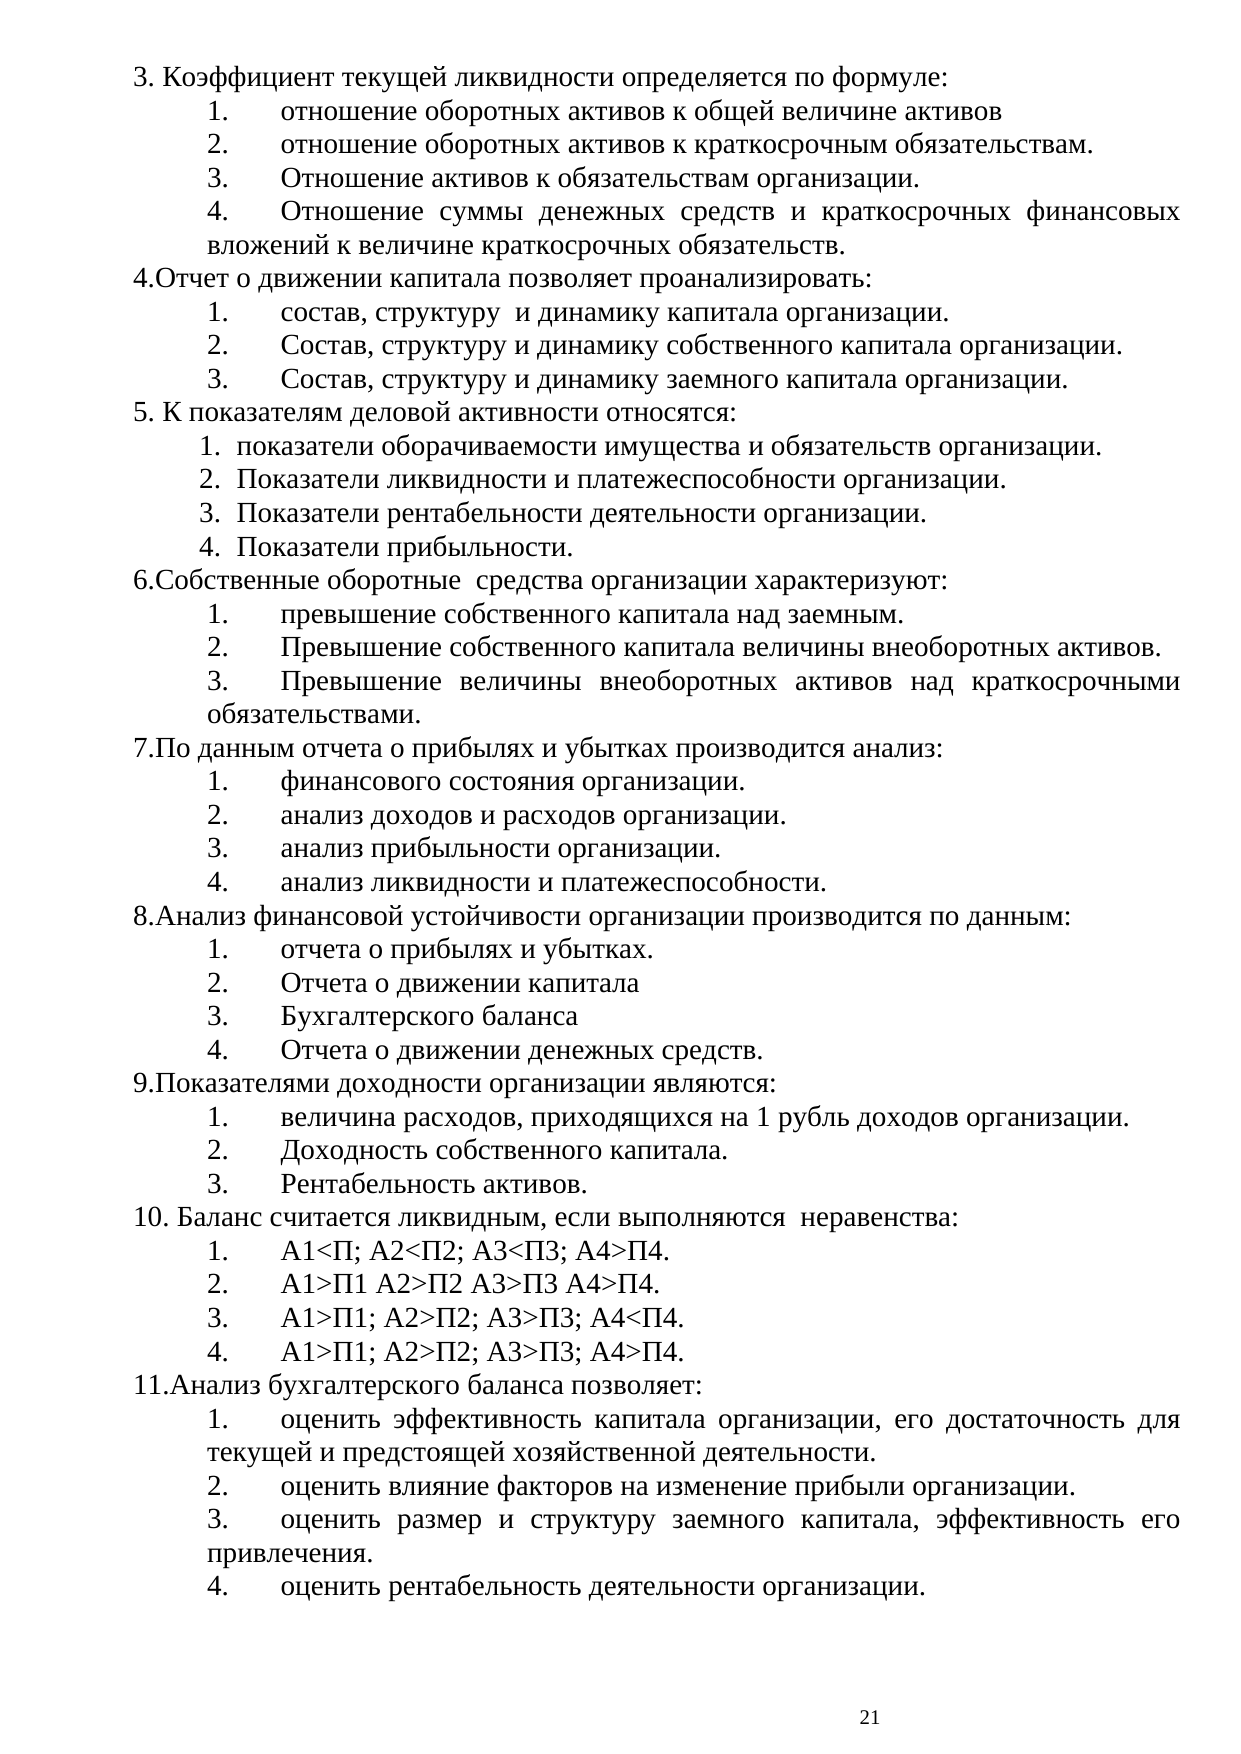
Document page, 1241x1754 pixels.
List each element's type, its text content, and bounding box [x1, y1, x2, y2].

text 2. А1>П1 А2>П2 А3>П3 А4>П4. [207, 1267, 1181, 1300]
text 1. отношение оборотных активов к общей величине активов [207, 93, 1181, 126]
text 1. A1<П; А2<П2; А3<П3; А4>П4. [207, 1233, 1181, 1267]
text 10. Баланс считается ликвидным, если выполняются неравенства: [133, 1199, 1181, 1233]
text 5. К показателям деловой активности относятся: [133, 394, 1181, 428]
text 3. Отношение активов к обязательствам организации. [207, 160, 1181, 193]
text 3. А1>П1; А2>П2; А3>П3; А4<П4. [207, 1300, 1181, 1334]
text 2. Отчета о движении капитала [207, 965, 1181, 998]
text 3. Превышение величины внеоборотных активов над краткосрочными обязательствами. [207, 663, 1181, 730]
text 1. отчета о прибылях и убытках. [207, 931, 1181, 965]
text 2. отношение оборотных активов к краткосрочным обязательствам. [207, 126, 1181, 160]
text 4. Отношение суммы денежных средств и краткосрочных финансовых вложений к величине краткосрочных обязательств. [207, 193, 1181, 260]
text 2. анализ доходов и расходов организации. [207, 797, 1181, 831]
text 4. А1>П1; А2>П2; А3>П3; А4>П4. [207, 1334, 1181, 1367]
text 3. Коэффициент текущей ликвидности определяется по формуле: [133, 59, 1181, 93]
text 11.Анализ бухгалтерского баланса позволяет: [133, 1367, 1181, 1401]
text 3. Рентабельность активов. [207, 1166, 1181, 1199]
text 3. оценить размер и структуру заемного капитала, эффективность его привлечения. [207, 1501, 1181, 1568]
text 1. финансового состояния организации. [207, 763, 1181, 797]
text 3. анализ прибыльности организации. [207, 831, 1181, 864]
text 7.По данным отчета о прибылях и убытках производится анализ: [133, 730, 1181, 763]
text 8.Анализ финансовой устойчивости организации производится по данным: [133, 898, 1181, 931]
list показатели оборачиваемости имущества и обязательств организации. [199, 428, 1181, 462]
text 2. Превышение собственного капитала величины внеоборотных активов. [207, 629, 1181, 663]
text 2. Доходность собственного капитала. [207, 1132, 1181, 1166]
text 1. величина расходов, приходящихся на 1 рубль доходов организации. [207, 1099, 1181, 1132]
text 9.Показателями доходности организации являются: [133, 1065, 1181, 1099]
text 3. Бухгалтерского баланса [207, 998, 1181, 1032]
text 1. оценить эффективность капитала организации, его достаточность для текущей и предстоящей хозяйственной деятельности. [207, 1401, 1181, 1468]
text 2. оценить влияние факторов на изменение прибыли организации. [207, 1468, 1181, 1501]
list Показатели прибыльности. [199, 529, 1181, 562]
text 3. Состав, структуру и динамику заемного капитала организации. [207, 361, 1181, 394]
text 4. оценить рентабельность деятельности организации. [207, 1568, 1181, 1602]
list Показатели рентабельности деятельности организации. [199, 495, 1181, 529]
text 6.Собственные оборотные средства организации характеризуют: [133, 562, 1181, 596]
list Показатели ликвидности и платежеспособности организации. [199, 462, 1181, 495]
text 1. состав, структуру и динамику капитала организации. [207, 294, 1181, 327]
text 1. превышение собственного капитала над заемным. [207, 596, 1181, 629]
text 4. анализ ликвидности и платежеспособности. [207, 864, 1181, 898]
text 4.Отчет о движении капитала позволяет проанализировать: [133, 260, 1181, 294]
text 4. Отчета о движении денежных средств. [207, 1032, 1181, 1065]
text 2. Состав, структуру и динамику собственного капитала организации. [207, 327, 1181, 361]
